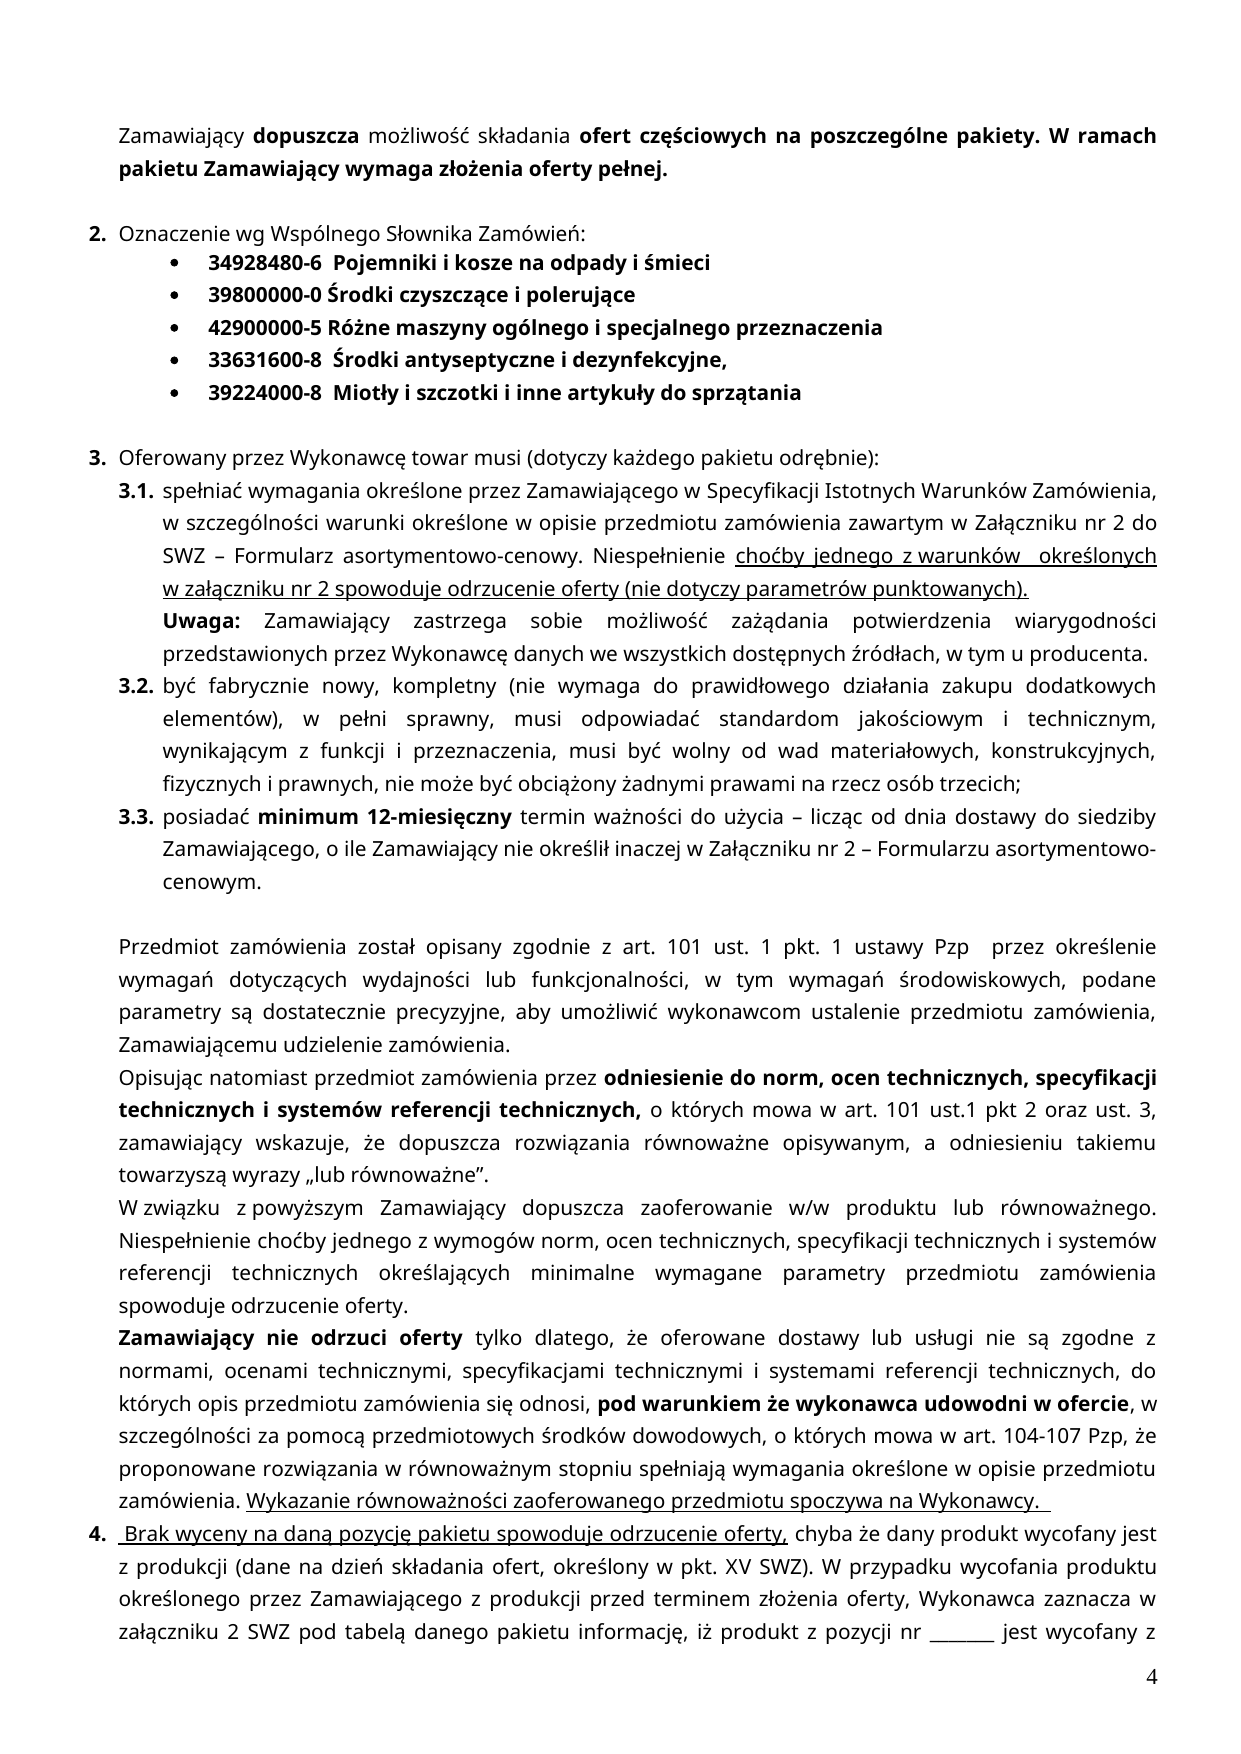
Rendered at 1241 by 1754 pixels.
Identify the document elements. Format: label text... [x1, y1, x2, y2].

list 42900000-5 Różne maszyny ogólnego i specjalnego przeznaczenia [171, 313, 1157, 341]
list 34928480-6 Pojemniki i kosze na odpady i śmieci [171, 248, 1157, 276]
list spełniać wymagania określone przez Zamawiającego w Specyfikacji Istotnych Warunków Zamówienia, w szczególności warunki określone w opisie przedmiotu zamówienia zawartym w Załączniku nr 2 do SWZ – Formularz asortymentowo-cenowy. Niespełnienie choćby jednego z warunków określonych w załączniku nr 2 spowoduje odrzucenie oferty (nie dotyczy parametrów punktowanych). [118, 476, 1157, 602]
list Oznaczenie wg Wspólnego Słownika Zamówień: [89, 219, 1157, 248]
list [89, 1519, 1157, 1645]
list Uwaga: Zamawiający zastrzega sobie możliwość zażądania potwierdzenia wiarygodności przedstawionych przez Wykonawcę danych we wszystkich dostępnych źródłach, w tym u producenta. [162, 606, 1157, 667]
list posiadać minimum 12-miesięczny termin ważności do użycia – licząc od dnia dostawy do siedziby Zamawiającego, o ile Zamawiający nie określił inaczej w Załączniku nr 2 – Formularzu asortymentowo-cenowym. [118, 802, 1157, 896]
list W związku z powyższym Zamawiający dopuszcza zaoferowanie w/w produktu lub równoważnego. Niespełnienie choćby jednego z wymogów norm, ocen technicznych, specyfikacji technicznych i systemów referencji technicznych określających minimalne wymagane parametry przedmiotu zamówienia spowoduje odrzucenie oferty. [118, 1193, 1157, 1319]
list 39224000-8 Miotły i szczotki i inne artykuły do sprzątania [171, 378, 1157, 406]
list Zamawiający nie odrzuci oferty tylko dlatego, że oferowane dostawy lub usługi nie są zgodne z normami, ocenami technicznymi, specyfikacjami technicznymi i systemami referencji technicznych, do których opis przedmiotu zamówienia się odnosi, pod warunkiem że wykonawca udowodni w ofercie, w szczególności za pomocą przedmiotowych środków dowodowych, o których mowa w art. 104-107 Pzp, że proponowane rozwiązania w równoważnym stopniu spełniają wymagania określone w opisie przedmiotu zamówienia. Wykazanie równoważności zaoferowanego przedmiotu spoczywa na Wykonawcy. [118, 1323, 1157, 1515]
list być fabrycznie nowy, kompletny (nie wymaga do prawidłowego działania zakupu dodatkowych elementów), w pełni sprawny, musi odpowiadać standardom jakościowym i technicznym, wynikającym z funkcji i przeznaczenia, musi być wolny od wad materiałowych, konstrukcyjnych, fizycznych i prawnych, nie może być obciążony żadnymi prawami na rzecz osób trzecich; [118, 671, 1157, 798]
text Przedmiot zamówienia został opisany zgodnie z art. 101 ust. 1 pkt. 1 ustawy Pzp przez określenie wymagań dotyczących wydajności lub funkcjonalności, w tym wymagań środowiskowych, podane parametry są dostatecznie precyzyjne, aby umożliwić wykonawcom ustalenie przedmiotu zamówienia, Zamawiającemu udzielenie zamówienia. [118, 932, 1157, 1058]
list 33631600-8 Środki antyseptyczne i dezynfekcyjne, [171, 345, 1157, 374]
list Oferowany przez Wykonawcę towar musi (dotyczy każdego pakietu odrębnie): [89, 443, 1157, 472]
text Zamawiający dopuszcza możliwość składania ofert częściowych na poszczególne pakiety. W ramach pakietu Zamawiający wymaga złożenia oferty pełnej. [118, 121, 1157, 182]
list 39800000-0 Środki czyszczące i polerujące [171, 280, 1157, 309]
text Opisując natomiast przedmiot zamówienia przez odniesienie do norm, ocen technicznych, specyfikacji technicznych i systemów referencji technicznych, o których mowa w art. 101 ust.1 pkt 2 oraz ust. 3, zamawiający wskazuje, że dopuszcza rozwiązania równoważne opisywanym, a odniesieniu takiemu towarzyszą wyrazy „lub równoważne”. [118, 1063, 1157, 1189]
